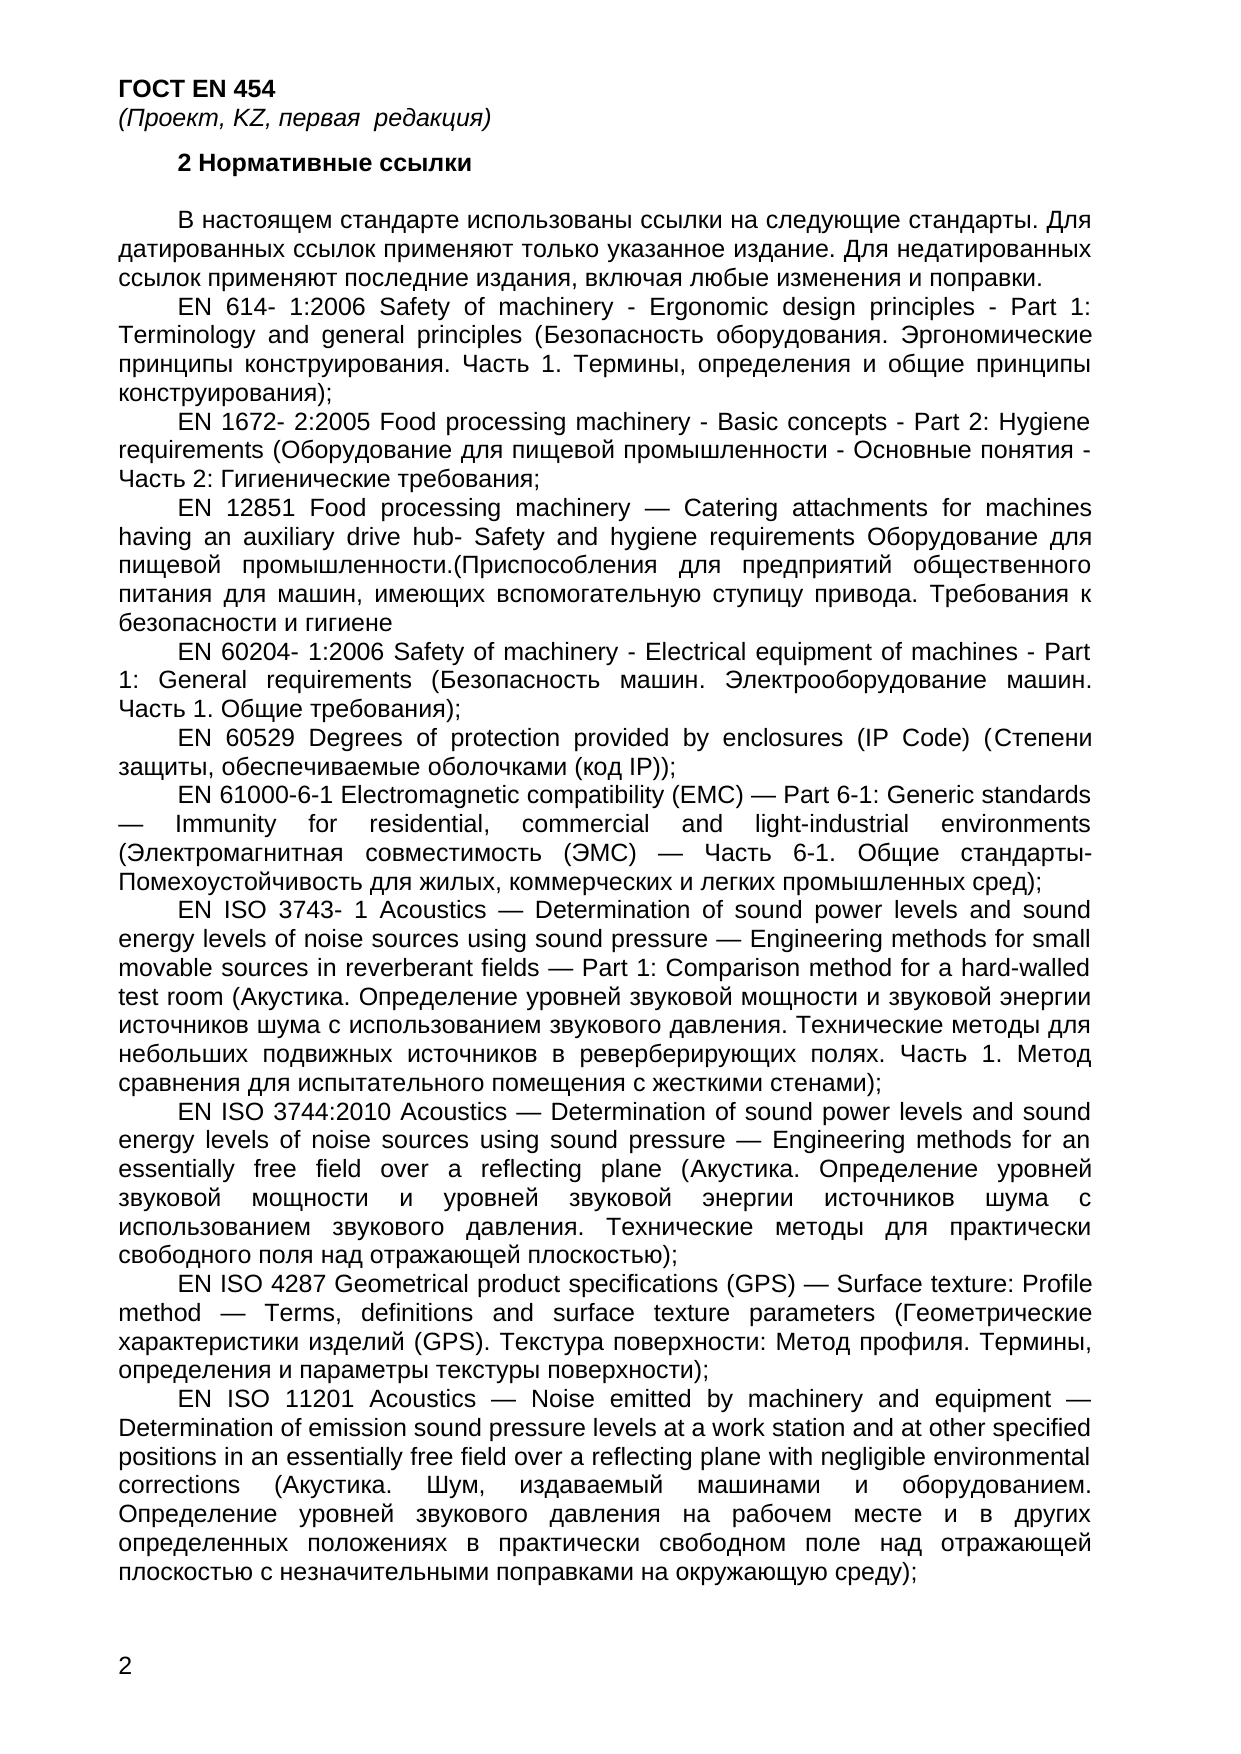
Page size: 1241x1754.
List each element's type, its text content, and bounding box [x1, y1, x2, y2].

text EN 12851 Food processing machinery — Catering attachments for machines having an auxiliary drive hub- Safety and hygiene requirements Оборудование для пищевой промышленности.(Приспособления для предприятий общественного питания для машин, имеющих вспомогательную ступицу привода. Требования к безопасности и гигиене [118, 493, 1092, 636]
text EN ISO 4287 Geometrical product specifications (GPS) — Surface texture: Profile method — Terms, definitions and surface texture parameters (Геометрические характеристики изделий (GPS). Текстура поверхности: Метод профиля. Термины, определения и параметры текстуры поверхности); [118, 1269, 1092, 1384]
text EN ISO 3744:2010 Acoustics — Determination of sound power levels and sound energy levels of noise sources using sound pressure — Engineering methods for an essentially free field over a reflecting plane (Акустика. Определение уровней звуковой мощности и уровней звуковой энергии источников шума с использованием звукового давления. Технические методы для практически свободного поля над отражающей плоскостью); [118, 1096, 1092, 1269]
text EN 614- 1:2006 Safety of machinery - Ergonomic design principles - Part 1: Terminology and general principles (Безопасность оборудования. Эргономические принципы конструирования. Часть 1. Термины, определения и общие принципы конструирования); [118, 291, 1092, 406]
text EN 60529 Degrees of protection provided by enclosures (IP Code) (Степени защиты, обеспечиваемые оболочками (код IP)); [118, 723, 1092, 780]
text 2 Нормативные ссылки [120, 148, 1092, 176]
text В настоящем стандарте использованы ссылки на следующие стандарты. Для датированных ссылок применяют только указанное издание. Для недатированных ссылок применяют последние издания, включая любые изменения и поправки. [118, 205, 1092, 291]
text EN 1672- 2:2005 Food processing machinery - Basic concepts - Part 2: Hygiene requirements (Оборудование для пищевой промышленности - Основные понятия - Часть 2: Гигиенические требования; [118, 406, 1092, 493]
text EN 61000-6-1 Electromagnetic compatibility (EMC) ― Part 6-1: Generic standards ― Immunity for residential, commercial and light-industrial environments (Электромагнитная совместимость (ЭМС) — Часть 6-1. Общие стандарты-Помехоустойчивость для жилых, коммерческих и легких промышленных сред); [118, 780, 1092, 895]
text EN ISO 3743- 1 Acoustics — Determination of sound power levels and sound energy levels of noise sources using sound pressure — Engineering methods for small movable sources in reverberant fields — Part 1: Comparison method for a hard-walled test room (Акустика. Определение уровней звуковой мощности и звуковой энергии источников шума с использованием звукового давления. Технические методы для небольших подвижных источников в реверберирующих полях. Часть 1. Метод сравнения для испытательного помещения с жесткими стенами); [118, 895, 1092, 1096]
text EN ISO 11201 Acoustics — Noise emitted by machinery and equipment — Determination of emission sound pressure levels at a work station and at other specified positions in an essentially free field over a reflecting plane with negligible environmental corrections (Акустика. Шум, издаваемый машинами и оборудованием. Определение уровней звукового давления на рабочем месте и в других определенных положениях в практически свободном поле над отражающей плоскостью с незначительными поправками на окружающую среду); [118, 1384, 1092, 1585]
text EN 60204- 1:2006 Safety of machinery - Electrical equipment of machines - Part 1: General requirements (Безопасность машин. Электрооборудование машин. Часть 1. Общие требования); [118, 636, 1092, 723]
